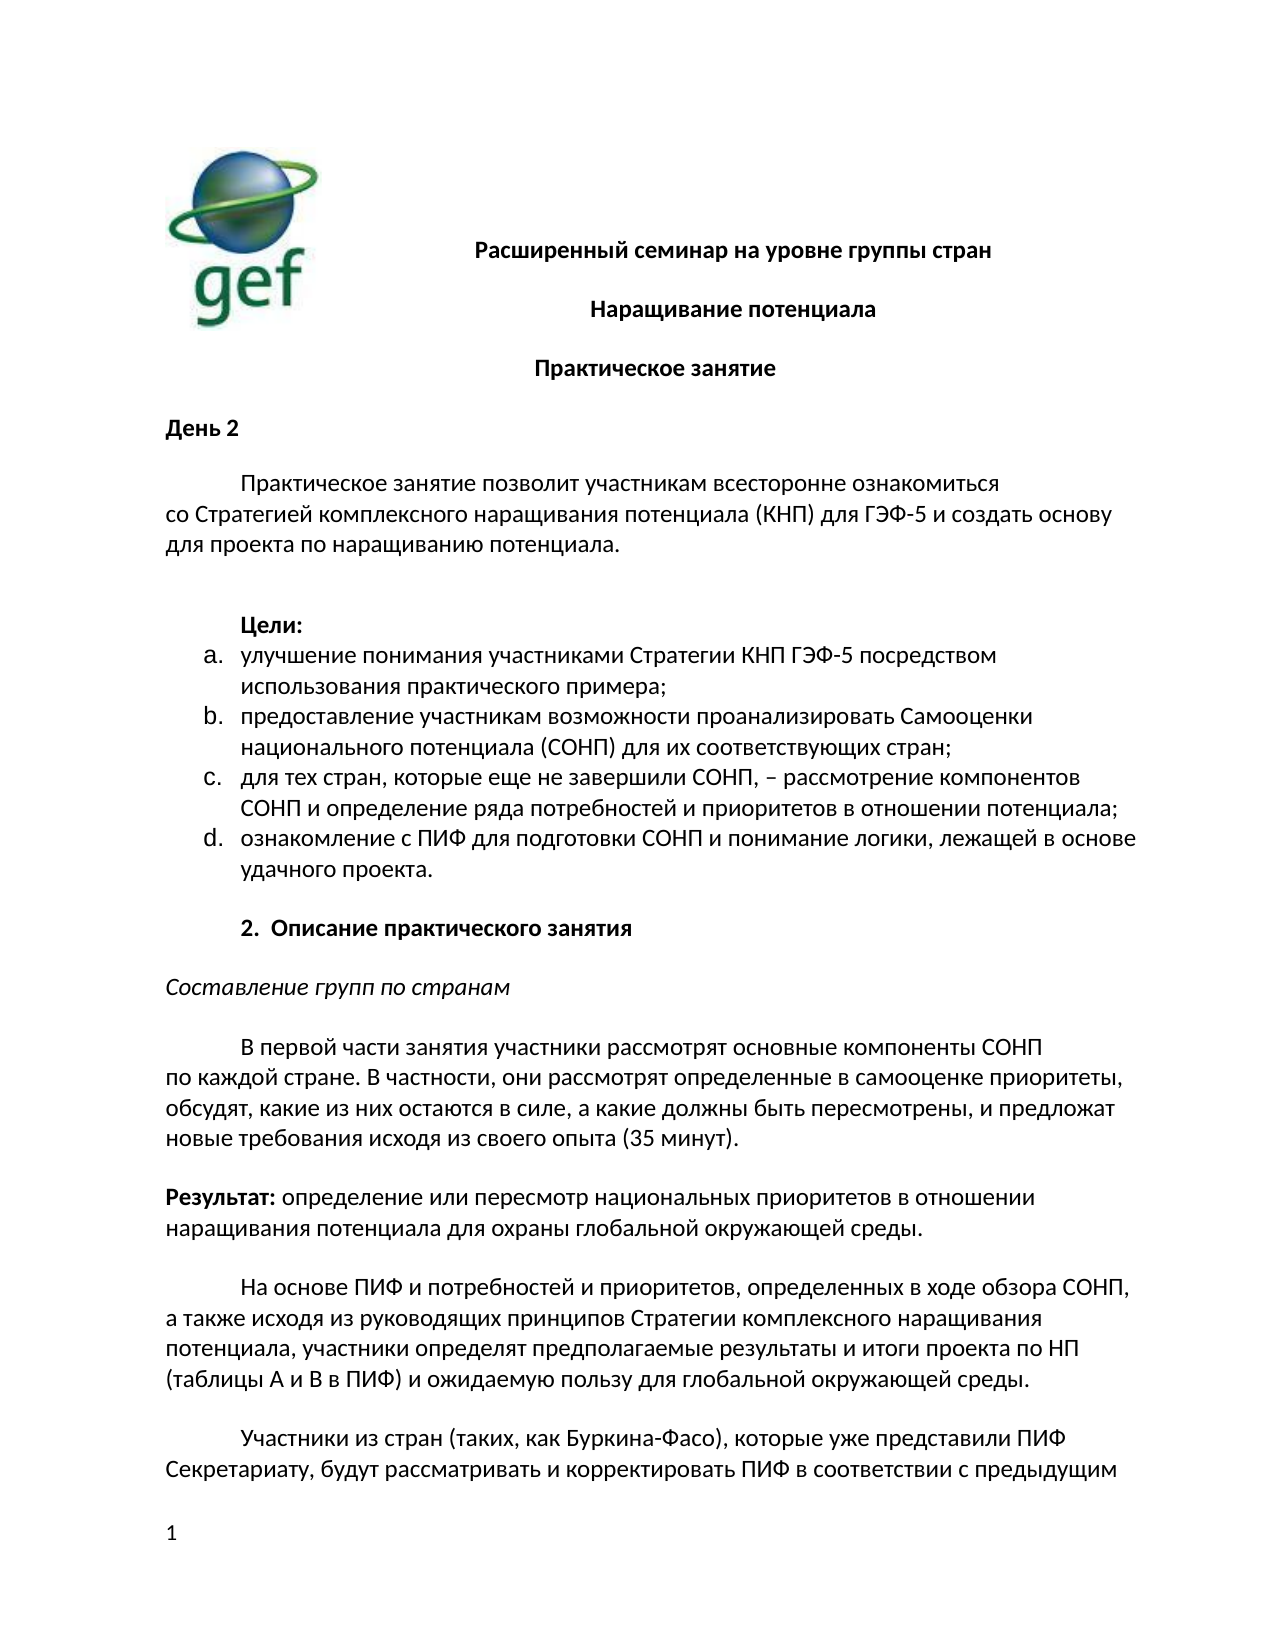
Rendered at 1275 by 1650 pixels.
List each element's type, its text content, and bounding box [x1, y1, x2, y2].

text Составление групп по странам [165, 971, 1145, 1002]
list для тех стран, которые еще не завершили СОНП, – рассмотрение компонентов СОНП и определение ряда потребностей и приоритетов в отношении потенциала; [203, 761, 1145, 822]
text Расширенный семинар на уровне группы стран [322, 234, 1145, 264]
list предоставление участникам возможности проанализировать Самооценки национального потенциала (СОНП) для их соответствующих стран; [203, 700, 1145, 761]
text Результат: определение или пересмотр национальных приоритетов в отношении наращивания потенциала для охраны глобальной окружающей среды. [165, 1182, 1145, 1243]
text Практическое занятие позволит участникам всесторонне ознакомиться со Стратегией комплексного наращивания потенциала (КНП) для ГЭФ-5 и создать основу для проекта по наращиванию потенциала. [165, 468, 1145, 559]
text Цели: [165, 609, 1145, 639]
text День 2 [165, 412, 1145, 442]
list ознакомление с ПИФ для подготовки СОНП и понимание логики, лежащей в основе удачного проекта. [203, 822, 1145, 883]
text 2. Описание практического занятия [165, 912, 1145, 943]
text Наращивание потенциала [322, 293, 1145, 324]
text На основе ПИФ и потребностей и приоритетов, определенных в ходе обзора СОНП, а также исходя из руководящих принципов Стратегии комплексного наращивания потенциала, участники определят предполагаемые результаты и итоги проекта по НП (таблицы A и B в ПИФ) и ожидаемую пользу для глобальной окружающей среды. [165, 1271, 1145, 1393]
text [165, 1422, 1145, 1483]
text Практическое занятие [165, 352, 1145, 383]
text В первой части занятия участники рассмотрят основные компоненты СОНП по каждой стране. В частности, они рассмотрят определенные в самооценке приоритеты, обсудят, какие из них остаются в силе, а какие должны быть пересмотрены, и предложат новые требования исходя из своего опыта (35 минут). [165, 1031, 1145, 1153]
picture [165, 147, 322, 331]
list улучшение понимания участниками Стратегии КНП ГЭФ-5 посредством использования практического примера; [203, 639, 1145, 700]
